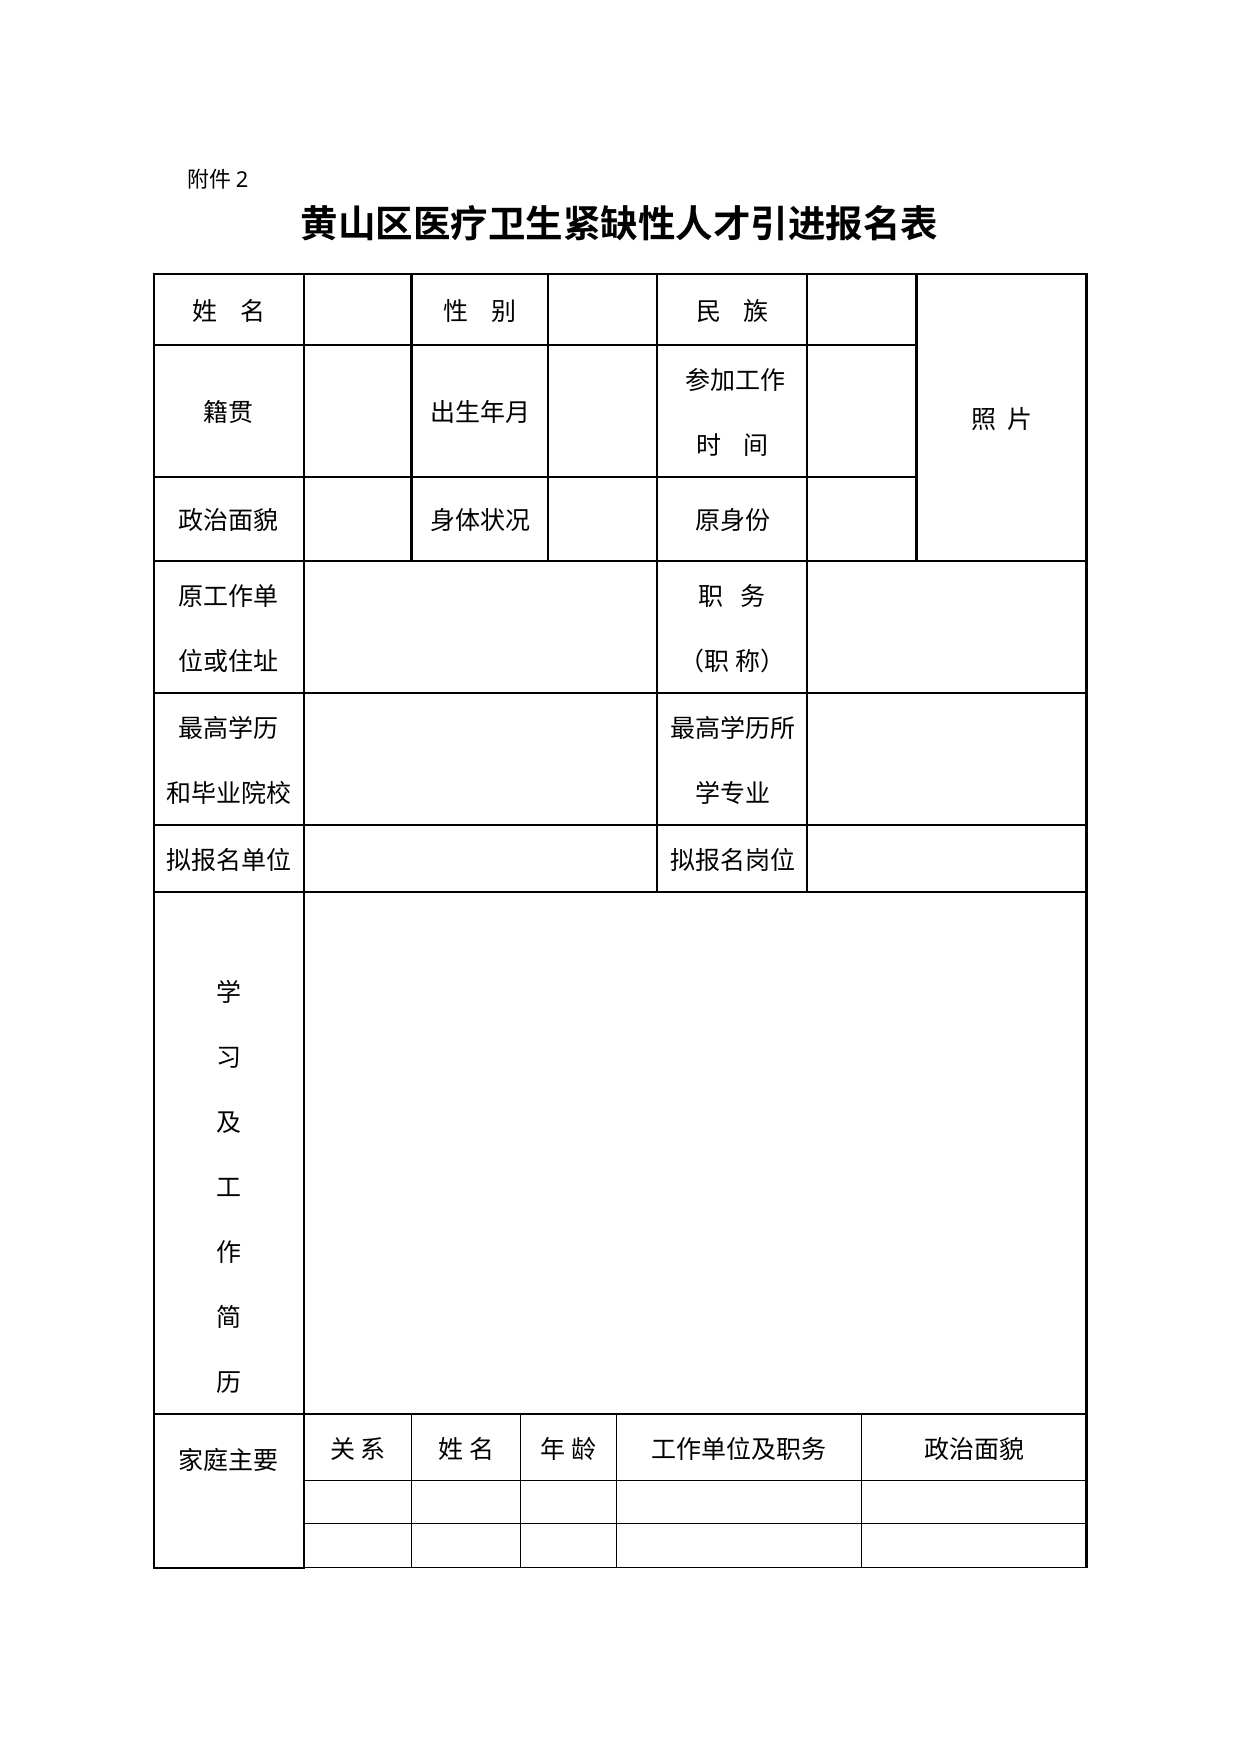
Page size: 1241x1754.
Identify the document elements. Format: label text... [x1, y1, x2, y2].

table_cell [617, 1524, 861, 1567]
table_cell [305, 1481, 411, 1523]
table_header [549, 275, 656, 344]
table_cell [521, 1481, 616, 1523]
table_cell [862, 1524, 1085, 1567]
table_header [808, 275, 915, 344]
table_cell [305, 478, 410, 559]
table_cell [305, 694, 656, 824]
table_cell [412, 1524, 520, 1567]
table_cell [808, 826, 1085, 891]
text 黄山区医疗卫生紧缺性人才引进报名表 [187, 194, 1053, 248]
table_cell 拟报名单位 [155, 826, 303, 891]
table_header [305, 275, 410, 344]
table_cell 原身份 [658, 478, 806, 559]
table_cell 最高学历所学专业 [658, 694, 806, 824]
table_cell [521, 1524, 616, 1567]
table_cell 工作单位及职务 [617, 1415, 861, 1480]
table_cell [862, 1481, 1085, 1523]
table_cell 原工作单 位或住址 [155, 562, 303, 692]
text 附件2 [187, 162, 1053, 194]
table_cell 最高学历 和毕业院校 [155, 694, 303, 824]
table_cell [412, 1481, 520, 1523]
table_cell 拟报名岗位 [658, 826, 806, 891]
table_cell [808, 694, 1085, 824]
table_cell 关 系 [305, 1415, 411, 1480]
table_cell [808, 478, 915, 559]
table_cell [305, 346, 410, 476]
table_cell [305, 893, 1085, 1413]
table_cell [808, 562, 1085, 692]
table_cell 籍贯 [155, 346, 303, 476]
table_cell 学 习 及 工 作 简 历 [155, 893, 303, 1413]
table_header 姓 名 [155, 275, 303, 344]
table_cell [808, 346, 915, 476]
table_cell 职 务 （职 称） [658, 562, 806, 692]
table_cell 家庭主要 成员情况 [155, 1415, 303, 1567]
table_cell [305, 1524, 411, 1567]
table_cell 身体状况 [413, 478, 547, 559]
table_cell 参加工作 时 间 [658, 346, 806, 476]
table_cell 政治面貌 [155, 478, 303, 559]
table_cell [549, 478, 656, 559]
table_header 照 片 [918, 275, 1085, 559]
table_cell [305, 562, 656, 692]
table_cell [549, 346, 656, 476]
table_cell [305, 826, 656, 891]
table_header 性 别 [413, 275, 547, 344]
table_cell 年 龄 [521, 1415, 616, 1480]
table_cell 出生年月 [413, 346, 547, 476]
table_cell [617, 1481, 861, 1523]
table_header 民 族 [658, 275, 806, 344]
table_cell 姓 名 [412, 1415, 520, 1480]
table_cell 政治面貌 [862, 1415, 1085, 1480]
